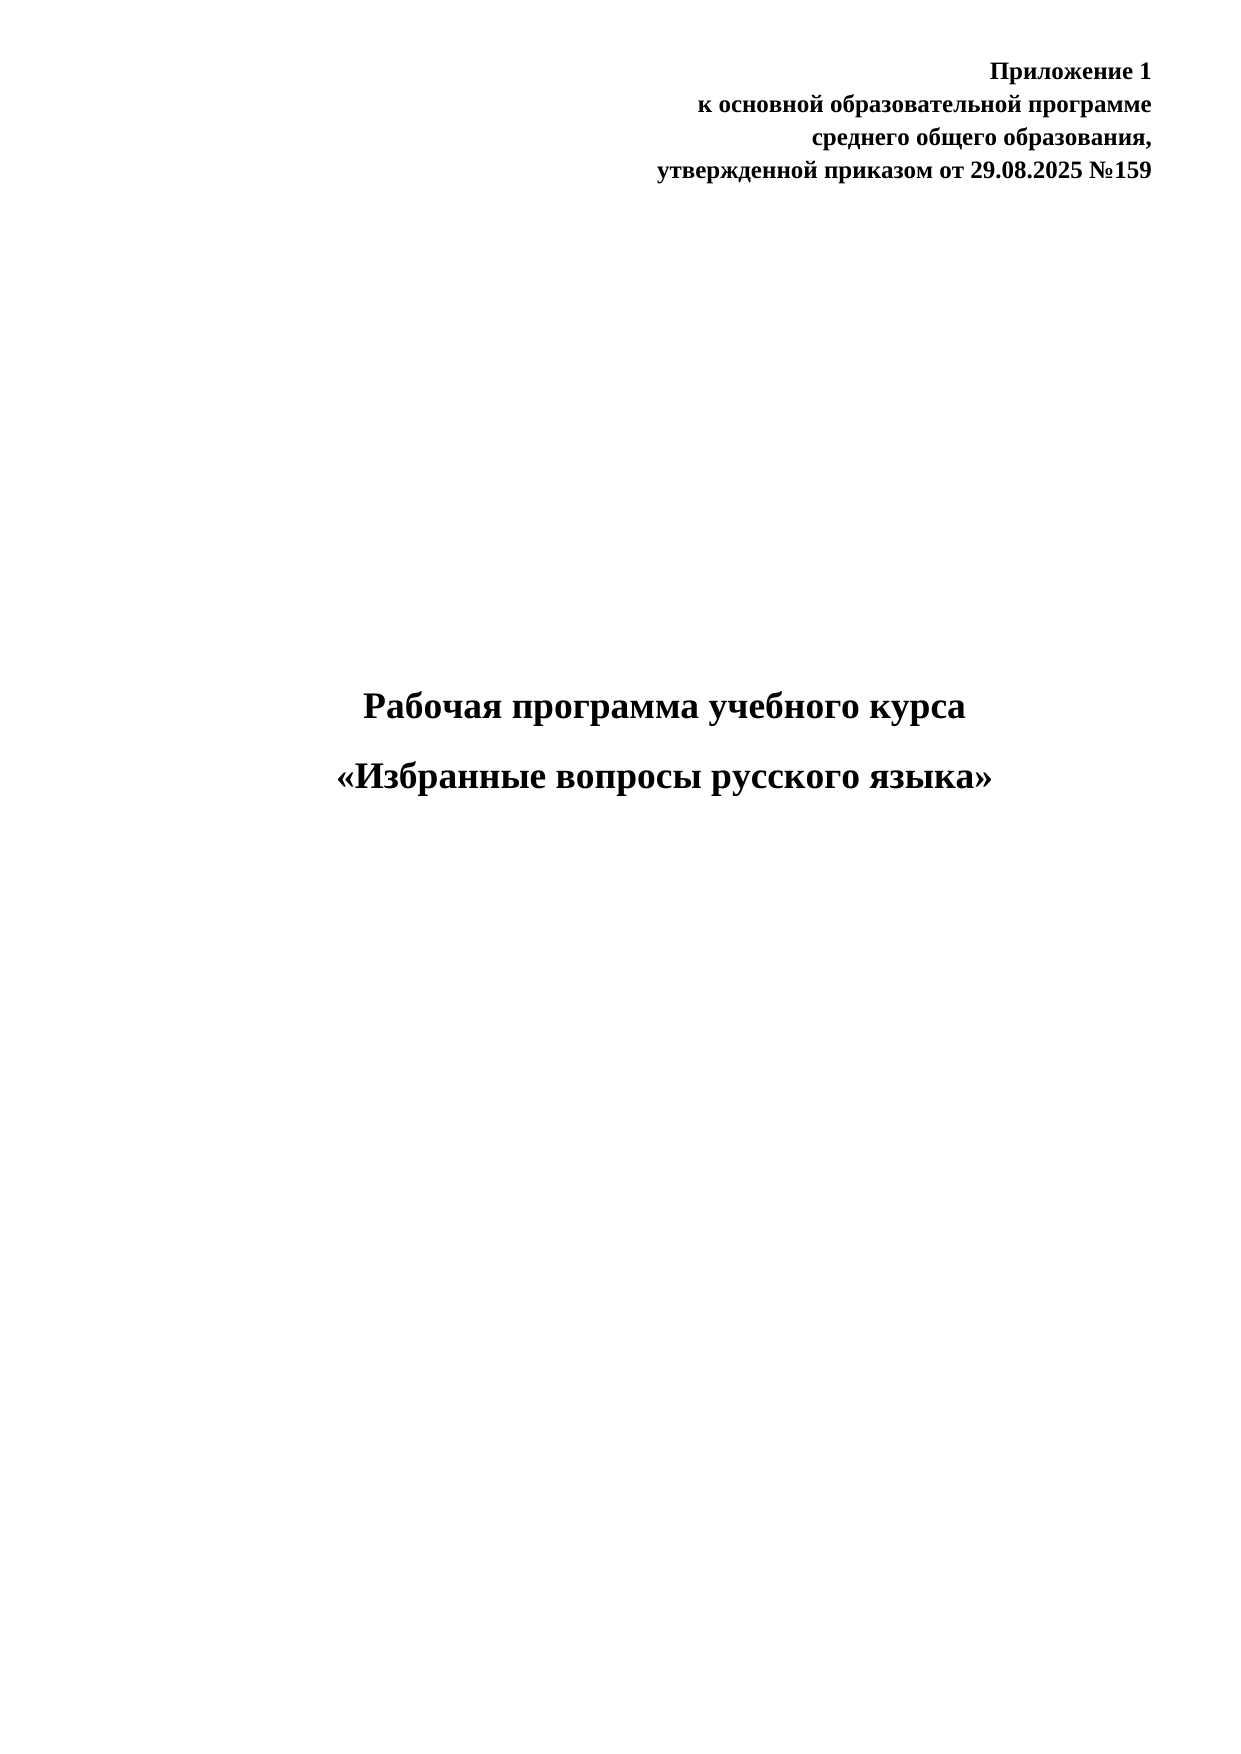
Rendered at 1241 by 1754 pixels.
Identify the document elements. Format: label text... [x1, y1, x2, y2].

text Рабочая программа учебного курса [177, 683, 1152, 727]
text Приложение 1 [177, 56, 1152, 85]
text «Избранные вопросы русского языка» [177, 754, 1152, 797]
text среднего общего образования, [177, 122, 1152, 151]
text утвержденной приказом от 29.08.2025 №159 [177, 155, 1152, 184]
text к основной образовательной программе [177, 89, 1152, 118]
